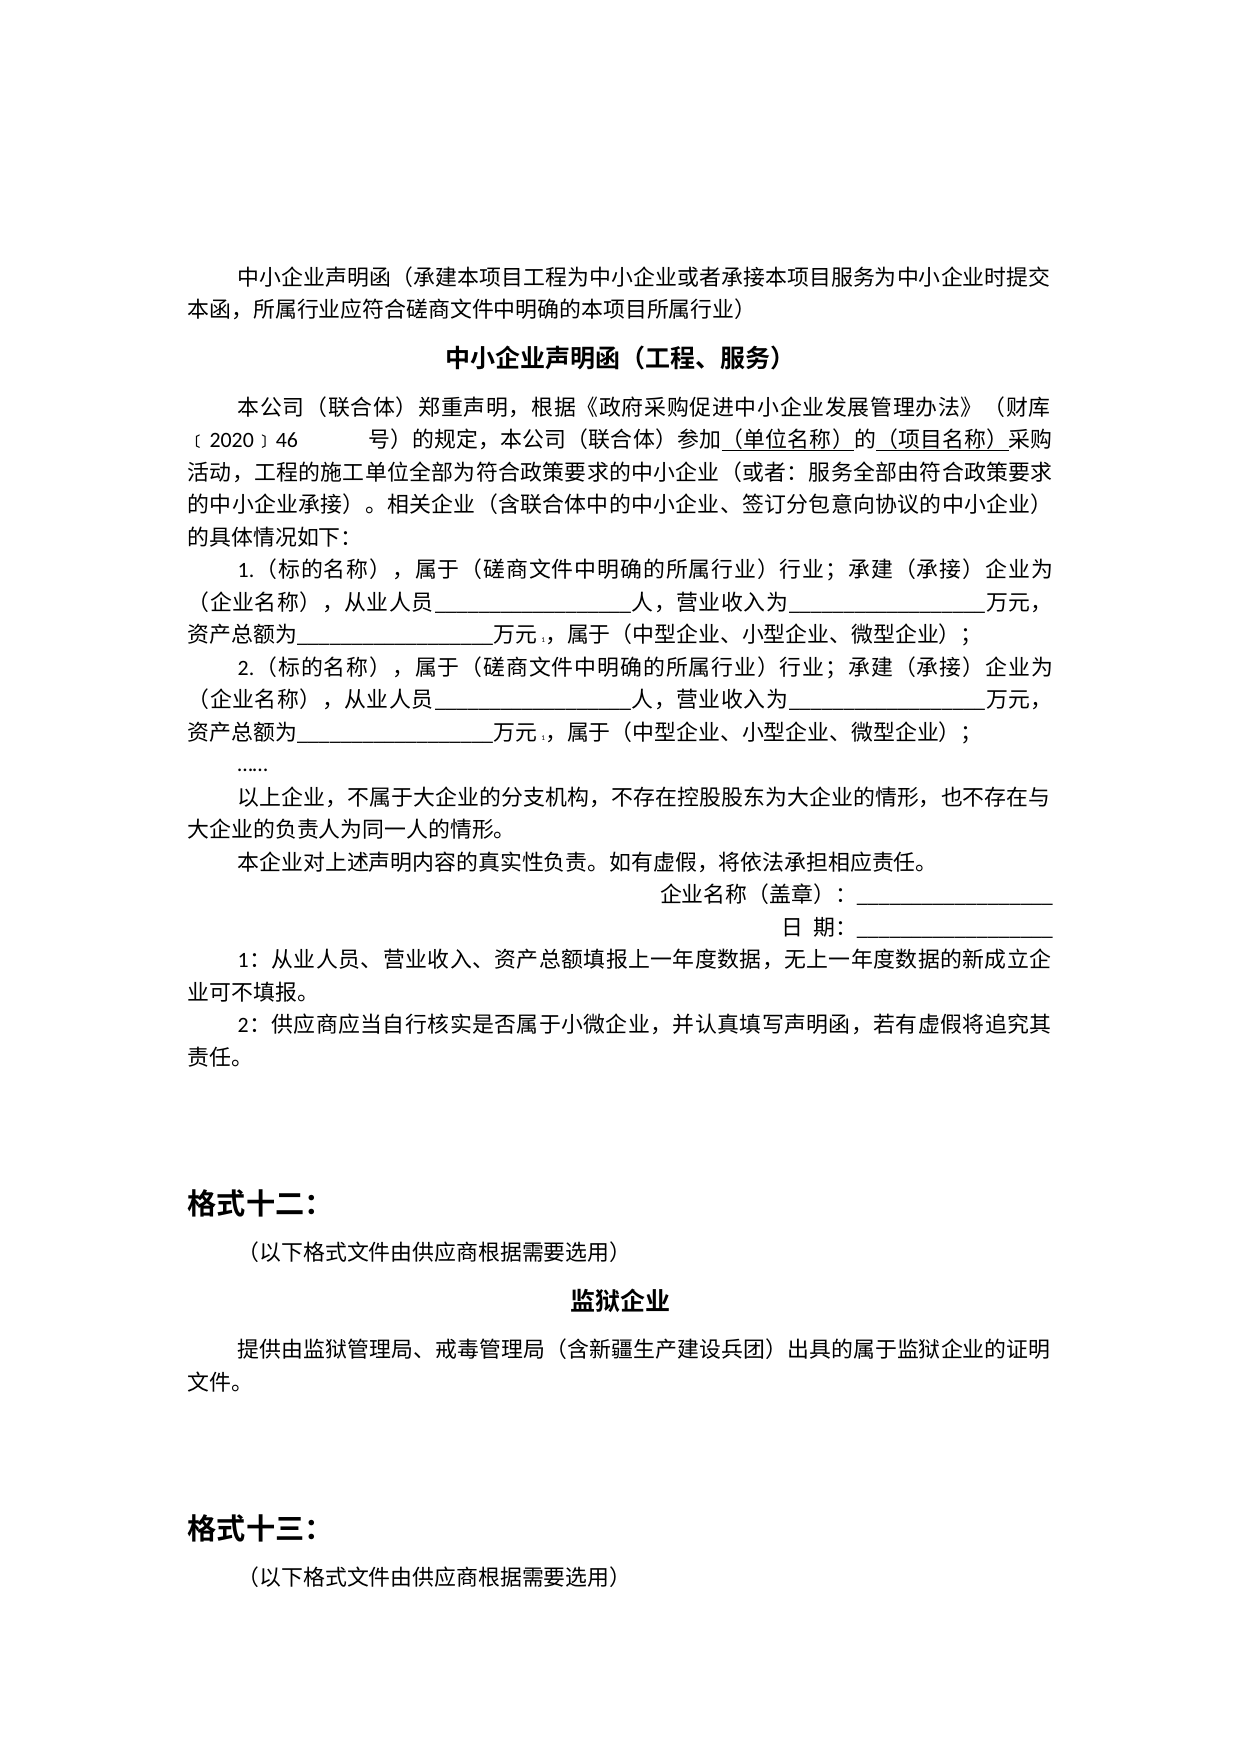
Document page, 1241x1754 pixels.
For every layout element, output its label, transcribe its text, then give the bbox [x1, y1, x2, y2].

text 中小企业声明函（承建本项目工程为中小企业或者承接本项目服务为中小企业时提交本函，所属行业应符合磋商文件中明确的本项目所属行业） [187, 259, 1053, 324]
text 监狱企业 [187, 1267, 1053, 1332]
text （以下格式文件由供应商根据需要选用） [187, 1234, 1053, 1267]
text 2：供应商应当自行核实是否属于小微企业，并认真填写声明函，若有虚假将追究其责任。 [187, 1007, 1053, 1072]
text （以下格式文件由供应商根据需要选用） [187, 1559, 1053, 1592]
text 中小企业声明函（工程、服务） [187, 324, 1053, 389]
text 1：从业人员、营业收入、资产总额填报上一年度数据，无上一年度数据的新成立企业可不填报。 [187, 942, 1053, 1007]
text 格式十二： [187, 1169, 1053, 1234]
text 企业名称（盖章）：__________________ [187, 877, 1053, 909]
text 以上企业，不属于大企业的分支机构，不存在控股股东为大企业的情形，也不存在与大企业的负责人为同一人的情形。 [187, 779, 1053, 844]
text 格式十三： [187, 1494, 1053, 1559]
text …… [187, 747, 1053, 779]
text 2.（标的名称），属于（磋商文件中明确的所属行业）行业；承建（承接）企业为（企业名称），从业人员__________________人，营业收入为__________________万元，资产总额为__________________万元1，属于（中型企业、小型企业、微型企业）； [187, 649, 1053, 747]
text 1.（标的名称），属于（磋商文件中明确的所属行业）行业；承建（承接）企业为（企业名称），从业人员__________________人，营业收入为__________________万元，资产总额为__________________万元1，属于（中型企业、小型企业、微型企业）； [187, 552, 1053, 649]
text 日 期：__________________ [187, 909, 1053, 942]
text 提供由监狱管理局、戒毒管理局（含新疆生产建设兵团）出具的属于监狱企业的证明文件。 [187, 1332, 1053, 1397]
text 本企业对上述声明内容的真实性负责。如有虚假，将依法承担相应责任。 [187, 844, 1053, 877]
text 本公司（联合体）郑重声明，根据《政府采购促进中小企业发展管理办法》（财库﹝2020﹞46 号）的规定，本公司（联合体）参加（单位名称）的（项目名称）采购活动，工程的施工单位全部为符合政策要求的中小企业（或者：服务全部由符合政策要求的中小企业承接）。相关企业（含联合体中的中小企业、签订分包意向协议的中小企业）的具体情况如下： [187, 389, 1053, 552]
